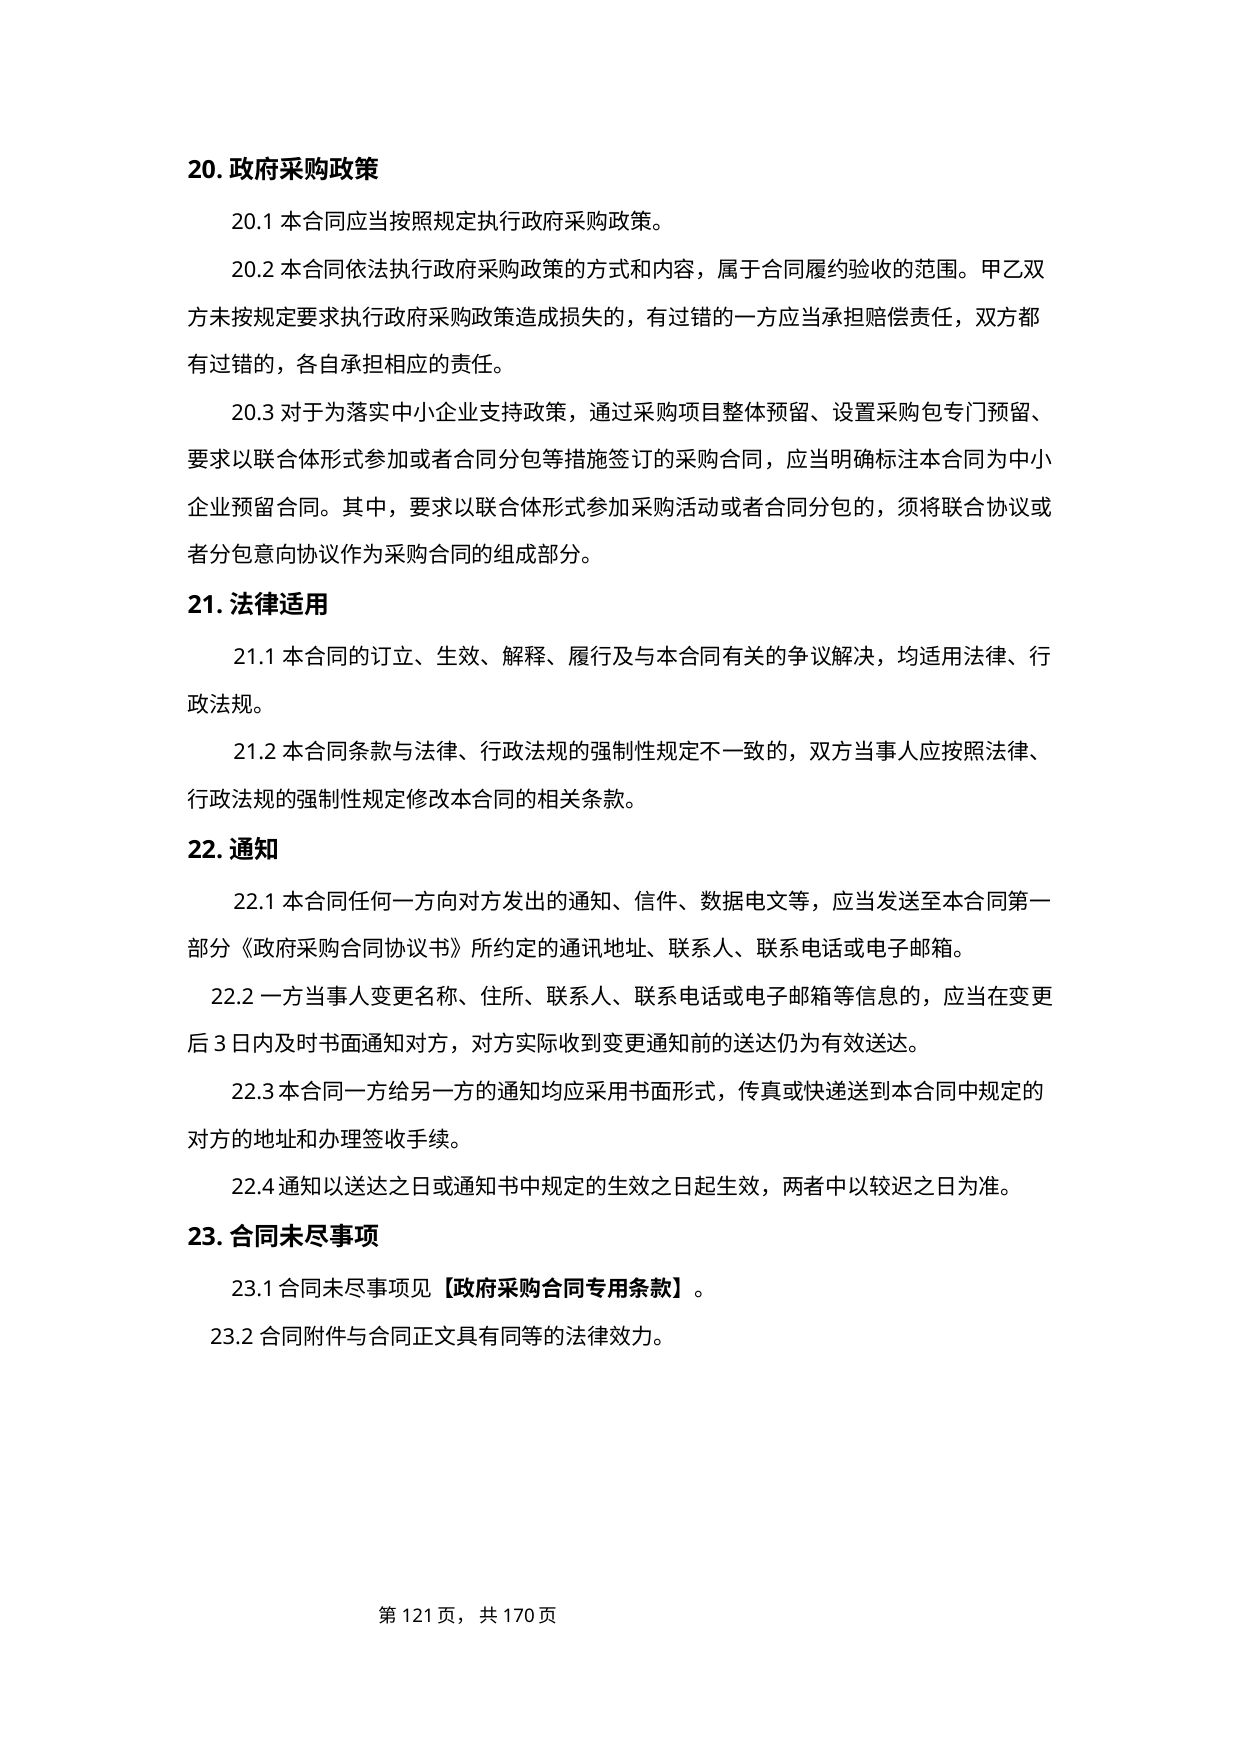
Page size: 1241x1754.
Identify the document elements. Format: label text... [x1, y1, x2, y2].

text 22.1 本合同任何一方向对方发出的通知、信件、数据电文等，应当发送至本合同第一部分《政府采购合同协议书》所约定的通讯地址、联系人、联系电话或电子邮箱。 [187, 884, 1053, 963]
text 23.1合同未尽事项见【政府采购合同专用条款】。 [187, 1271, 1053, 1303]
list 22. 通知 [187, 829, 1053, 866]
text 20. 政府采购政策 [187, 150, 1053, 186]
text 23.2 合同附件与合同正文具有同等的法律效力。 [187, 1319, 1053, 1350]
text 22.3本合同一方给另一方的通知均应采用书面形式，传真或快递送到本合同中规定的对方的地址和办理签收手续。 [187, 1074, 1053, 1153]
list 合同未尽事项 [187, 1217, 1053, 1253]
text 20.3 对于为落实中小企业支持政策，通过采购项目整体预留、设置采购包专门预留、要求以联合体形式参加或者合同分包等措施签订的采购合同，应当明确标注本合同为中小企业预留合同。其中，要求以联合体形式参加采购活动或者合同分包的，须将联合协议或者分包意向协议作为采购合同的组成部分。 [187, 394, 1053, 569]
text 20.2 本合同依法执行政府采购政策的方式和内容，属于合同履约验收的范围。甲乙双方未按规定要求执行政府采购政策造成损失的，有过错的一方应当承担赔偿责任，双方都有过错的，各自承担相应的责任。 [187, 252, 1053, 379]
text 22.4通知以送达之日或通知书中规定的生效之日起生效，两者中以较迟之日为准。 [187, 1169, 1053, 1201]
text 21.2 本合同条款与法律、行政法规的强制性规定不一致的，双方当事人应按照法律、行政法规的强制性规定修改本合同的相关条款。 [187, 734, 1053, 813]
text 21.1 本合同的订立、生效、解释、履行及与本合同有关的争议解决，均适用法律、行政法规。 [187, 639, 1053, 718]
text 22.2 一方当事人变更名称、住所、联系人、联系电话或电子邮箱等信息的，应当在变更后3日内及时书面通知对方，对方实际收到变更通知前的送达仍为有效送达。 [187, 979, 1053, 1058]
text 20.1 本合同应当按照规定执行政府采购政策。 [187, 204, 1053, 236]
text 21. 法律适用 [187, 585, 1053, 621]
